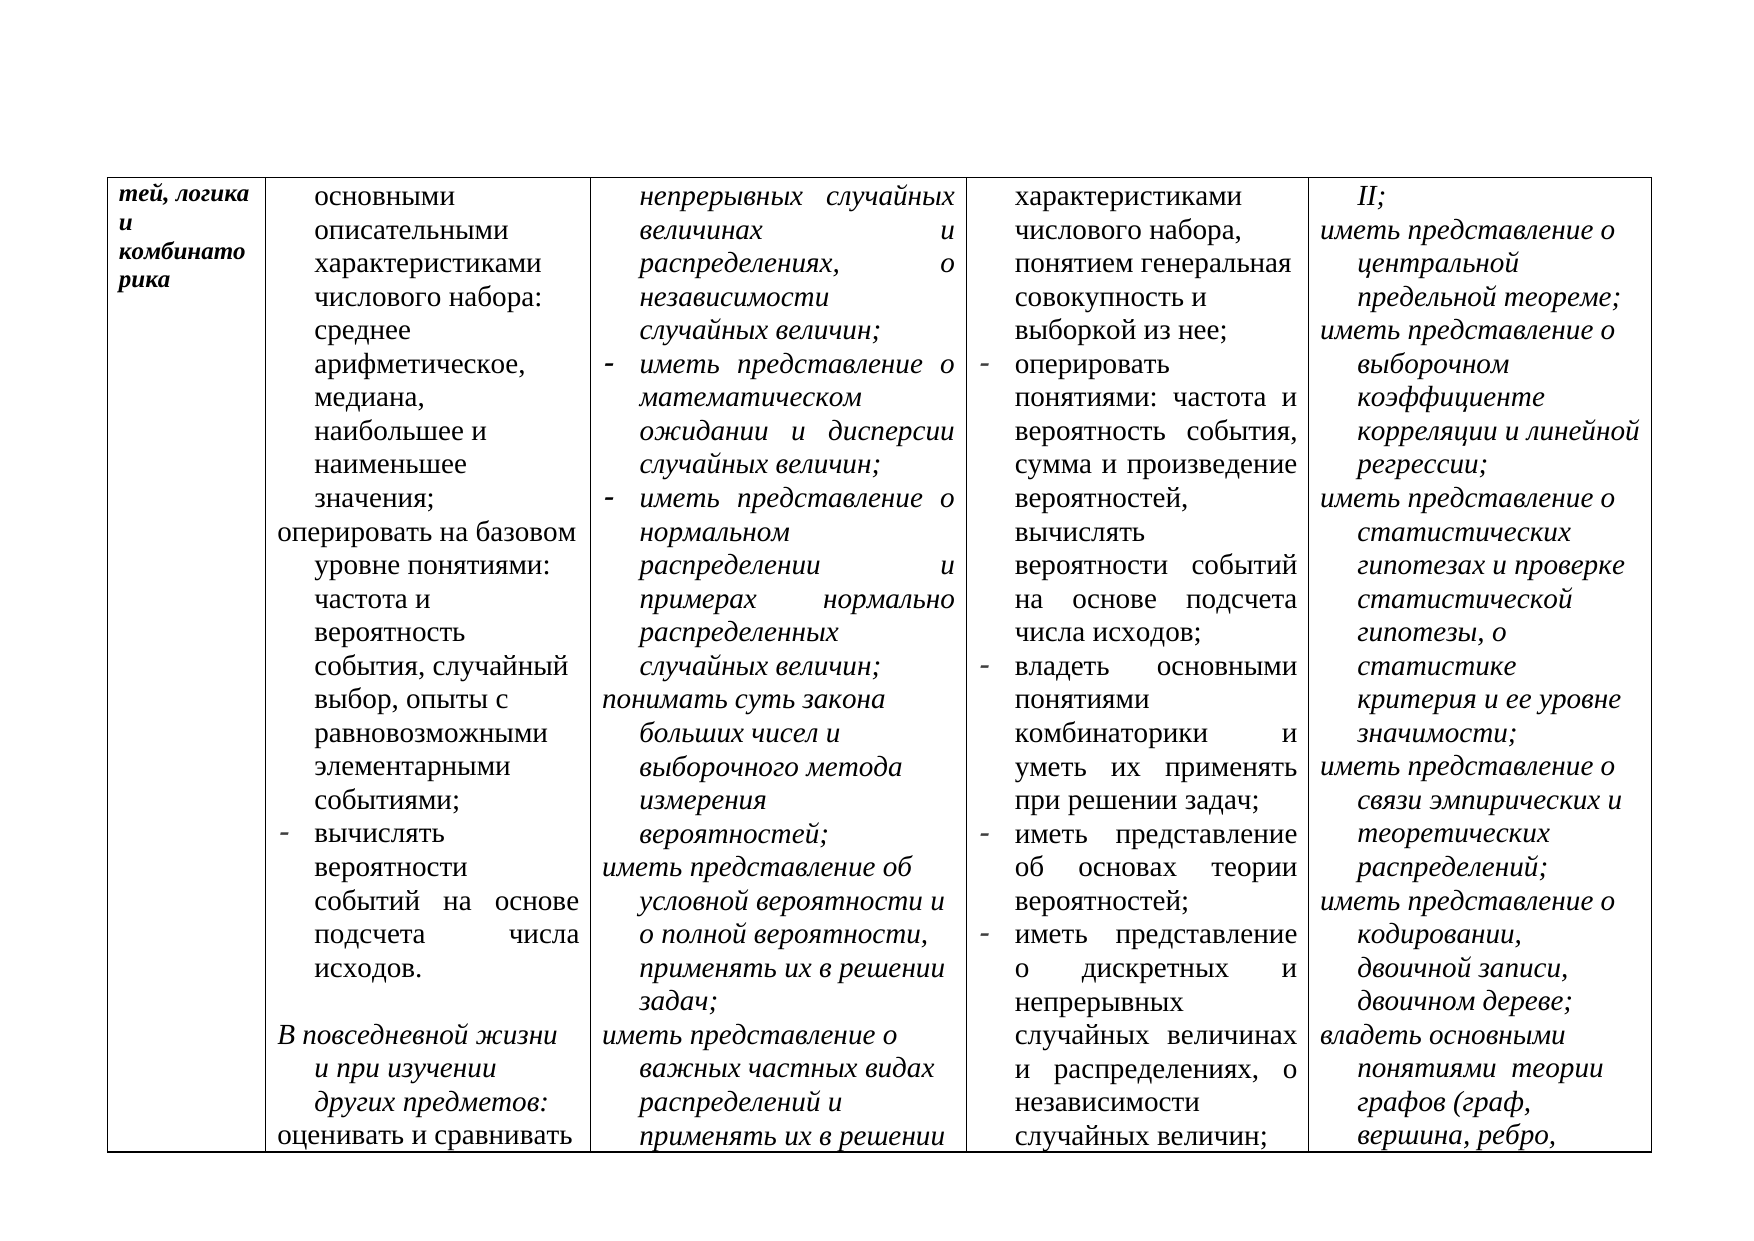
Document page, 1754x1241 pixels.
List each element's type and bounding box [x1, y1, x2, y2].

table_cell [967, 178, 1308, 1151]
table_cell [266, 178, 590, 1151]
table_cell [108, 178, 265, 1151]
table_cell [1309, 178, 1651, 1151]
table_cell [591, 178, 966, 1151]
